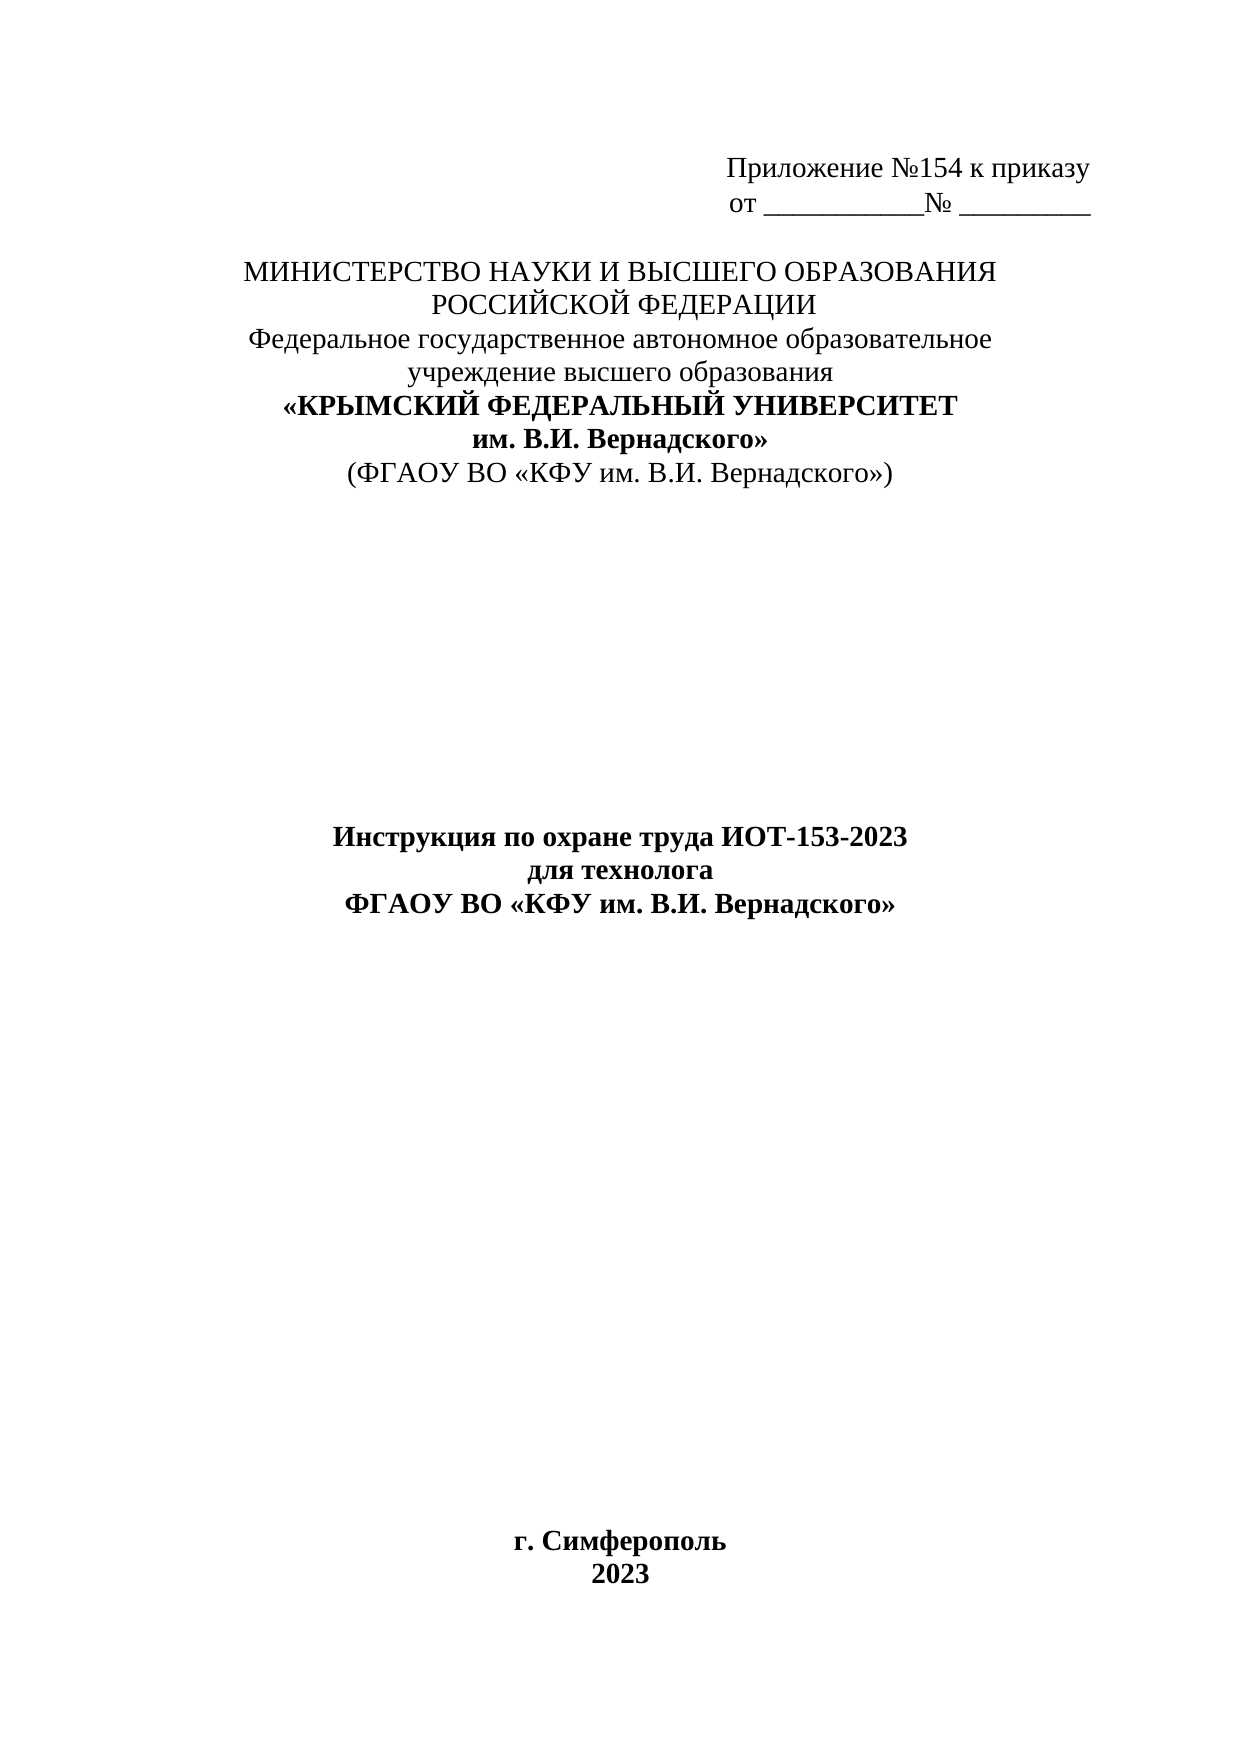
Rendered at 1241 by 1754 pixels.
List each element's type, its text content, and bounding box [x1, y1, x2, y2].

text ФГАОУ ВО «КФУ им. В.И. Вернадского» [150, 886, 1090, 919]
text 2023 [150, 1557, 1090, 1590]
text Инструкция по охране труда ИОТ-153-2023 [150, 819, 1090, 852]
text г. Симферополь [150, 1523, 1090, 1557]
text для технолога [150, 852, 1090, 886]
text (ФГАОУ ВО «КФУ им. В.И. Вернадского») [150, 455, 1090, 489]
text от ___________№ _________ [150, 185, 1090, 219]
text «КРЫМСКИЙ ФЕДЕРАЛЬНЫЙ УНИВЕРСИТЕТ им. В.И. Вернадского» [150, 388, 1090, 455]
text МИНИСТЕРСТВО НАУКИ И ВЫСШЕГО ОБРАЗОВАНИЯ РОССИЙСКОЙ ФЕДЕРАЦИИ [150, 254, 1090, 321]
text Приложение №154 к приказу [150, 150, 1090, 183]
text учреждение высшего образования [150, 354, 1090, 388]
text Федеральное государственное автономное образовательное [150, 321, 1090, 354]
